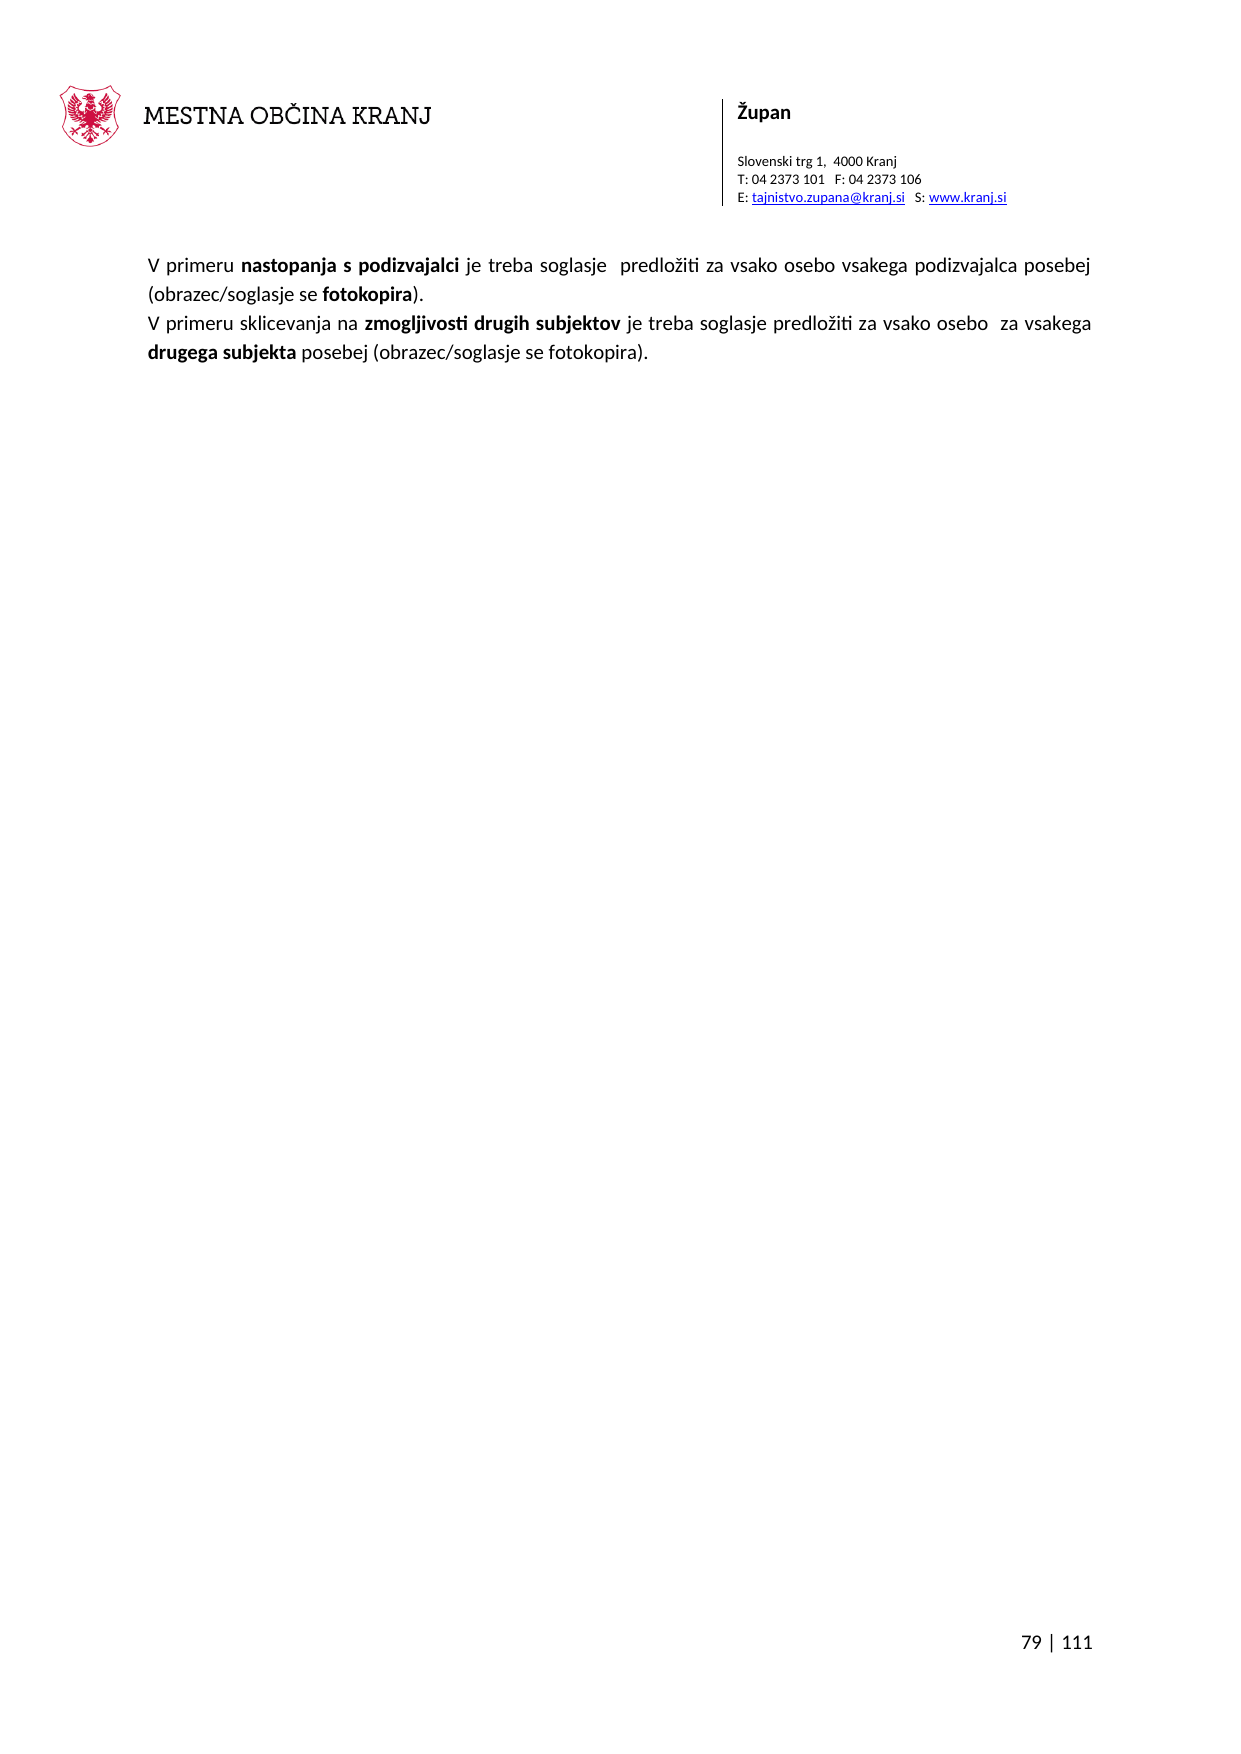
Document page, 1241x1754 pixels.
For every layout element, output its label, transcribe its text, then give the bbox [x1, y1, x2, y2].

text V primeru nastopanja s podizvajalci je treba soglasje predložiti za vsako osebo vsakega podizvajalca posebej (obrazec/soglasje se fotokopira). [148, 252, 1093, 306]
text V primeru sklicevanja na zmogljivosti drugih subjektov je treba soglasje predložiti za vsako osebo za vsakega drugega subjekta posebej (obrazec/soglasje se fotokopira). [148, 310, 1093, 365]
